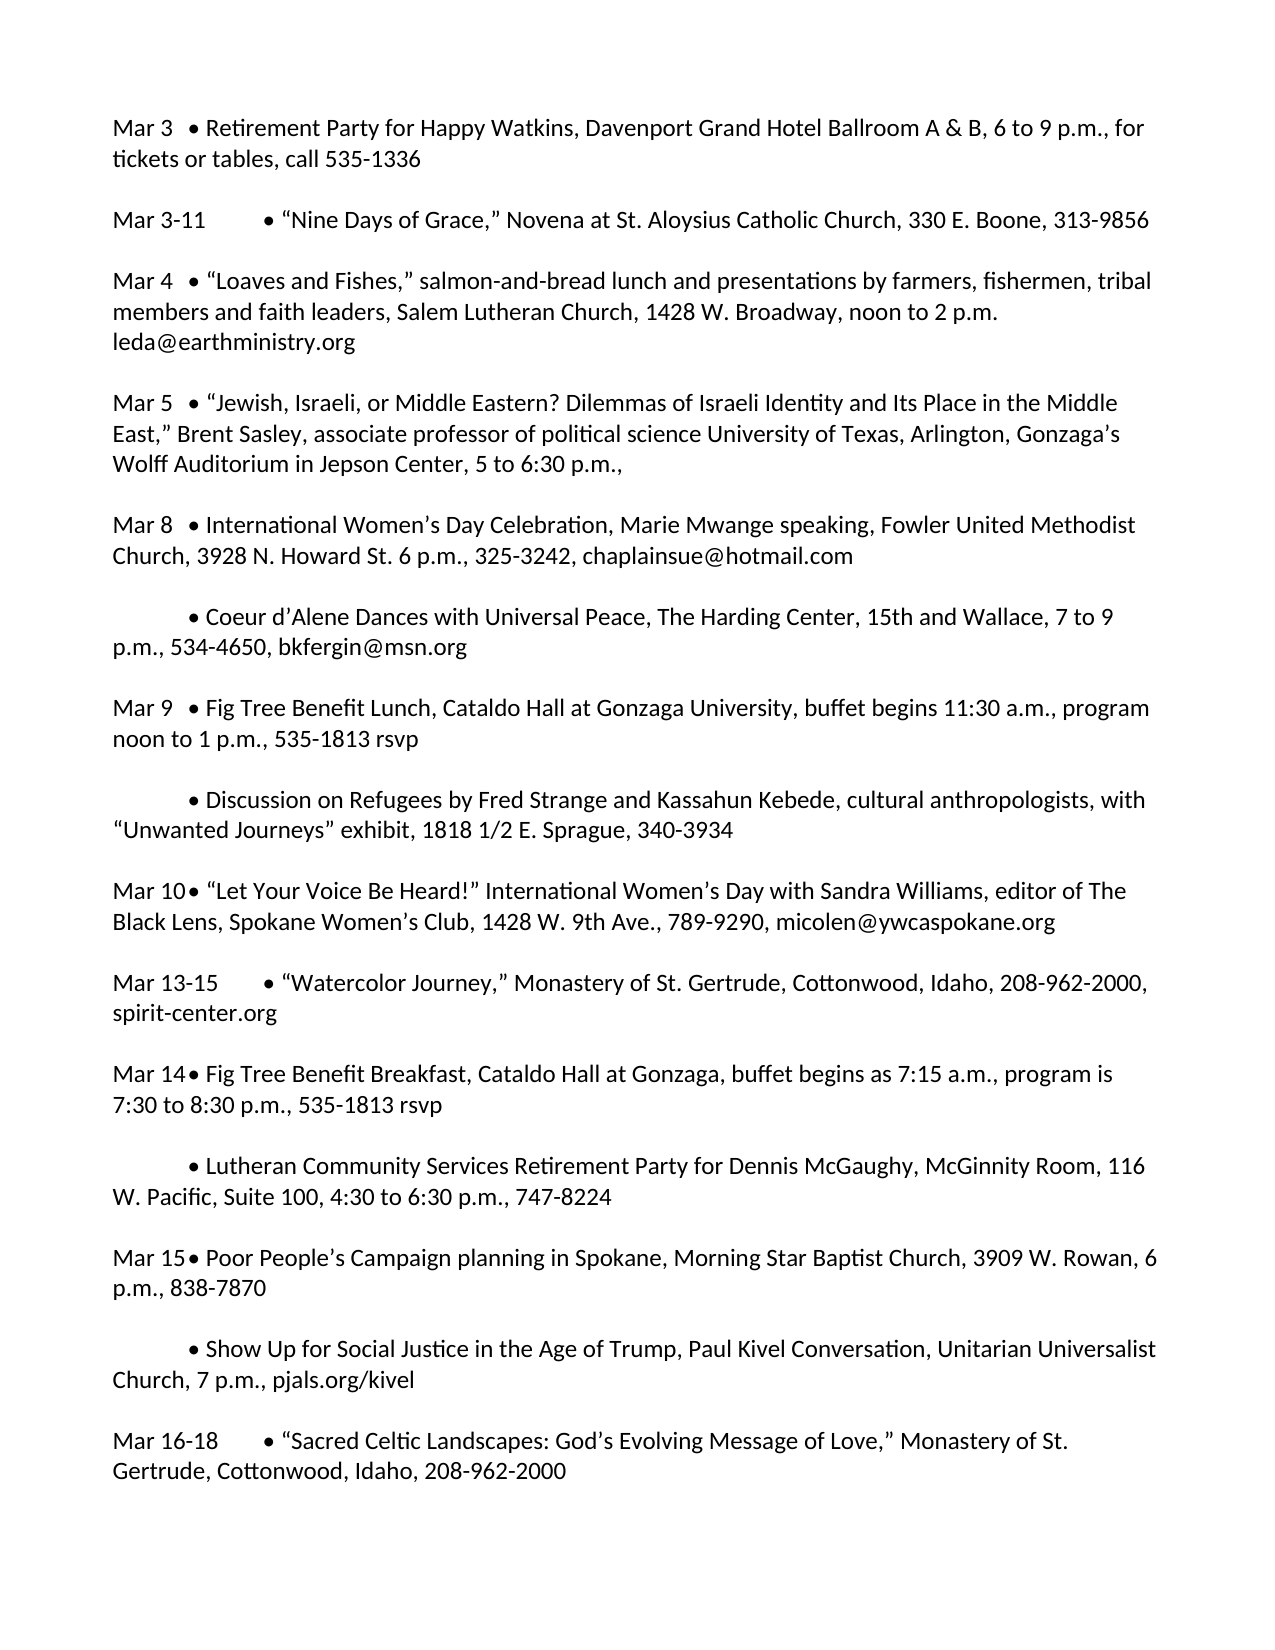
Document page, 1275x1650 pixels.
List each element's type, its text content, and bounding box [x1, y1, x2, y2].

text Mar 13-15 • “Watercolor Journey,” Monastery of St. Gertrude, Cottonwood, Idaho, 208-962-2000, spirit-center.org [112, 967, 1162, 1028]
text Mar 5 • “Jewish, Israeli, or Middle Eastern? Dilemmas of Israeli Identity and Its Place in the Middle East,” Brent Sasley, associate professor of political science University of Texas, Arlington, Gonzaga’s Wolff Auditorium in Jepson Center, 5 to 6:30 p.m., [112, 387, 1162, 479]
text • Coeur d’Alene Dances with Universal Peace, The Harding Center, 15th and Wallace, 7 to 9 p.m., 534-4650, bkfergin@msn.org [112, 601, 1162, 662]
text Mar 10 • “Let Your Voice Be Heard!” International Women’s Day with Sandra Williams, editor of The Black Lens, Spokane Women’s Club, 1428 W. 9th Ave., 789-9290, micolen@ywcaspokane.org [112, 876, 1162, 937]
text • Lutheran Community Services Retirement Party for Dennis McGaughy, McGinnity Room, 116 W. Pacific, Suite 100, 4:30 to 6:30 p.m., 747-8224 [112, 1150, 1162, 1211]
text Mar 8 • International Women’s Day Celebration, Marie Mwange speaking, Fowler United Methodist Church, 3928 N. Howard St. 6 p.m., 325-3242, chaplainsue@hotmail.com [112, 509, 1162, 570]
text • Discussion on Refugees by Fred Strange and Kassahun Kebede, cultural anthropologists, with “Unwanted Journeys” exhibit, 1818 1/2 E. Sprague, 340-3934 [112, 784, 1162, 845]
text Mar 3 • Retirement Party for Happy Watkins, Davenport Grand Hotel Ballroom A & B, 6 to 9 p.m., for tickets or tables, call 535-1336 [112, 112, 1162, 173]
text • Show Up for Social Justice in the Age of Trump, Paul Kivel Conversation, Unitarian Universalist Church, 7 p.m., pjals.org/kivel [112, 1333, 1162, 1394]
text Mar 15 • Poor People’s Campaign planning in Spokane, Morning Star Baptist Church, 3909 W. Rowan, 6 p.m., 838-7870 [112, 1242, 1162, 1303]
text Mar 14 • Fig Tree Benefit Breakfast, Cataldo Hall at Gonzaga, buffet begins as 7:15 a.m., program is 7:30 to 8:30 p.m., 535-1813 rsvp [112, 1059, 1162, 1120]
text Mar 3-11 • “Nine Days of Grace,” Novena at St. Aloysius Catholic Church, 330 E. Boone, 313-9856 [112, 204, 1162, 234]
text Mar 16-18 • “Sacred Celtic Landscapes: God’s Evolving Message of Love,” Monastery of St. Gertrude, Cottonwood, Idaho, 208-962-2000 [112, 1425, 1162, 1486]
text Mar 4 • “Loaves and Fishes,” salmon-and-bread lunch and presentations by farmers, fishermen, tribal members and faith leaders, Salem Lutheran Church, 1428 W. Broadway, noon to 2 p.m. leda@earthministry.org [112, 265, 1162, 357]
text Mar 9 • Fig Tree Benefit Lunch, Cataldo Hall at Gonzaga University, buffet begins 11:30 a.m., program noon to 1 p.m., 535-1813 rsvp [112, 692, 1162, 753]
